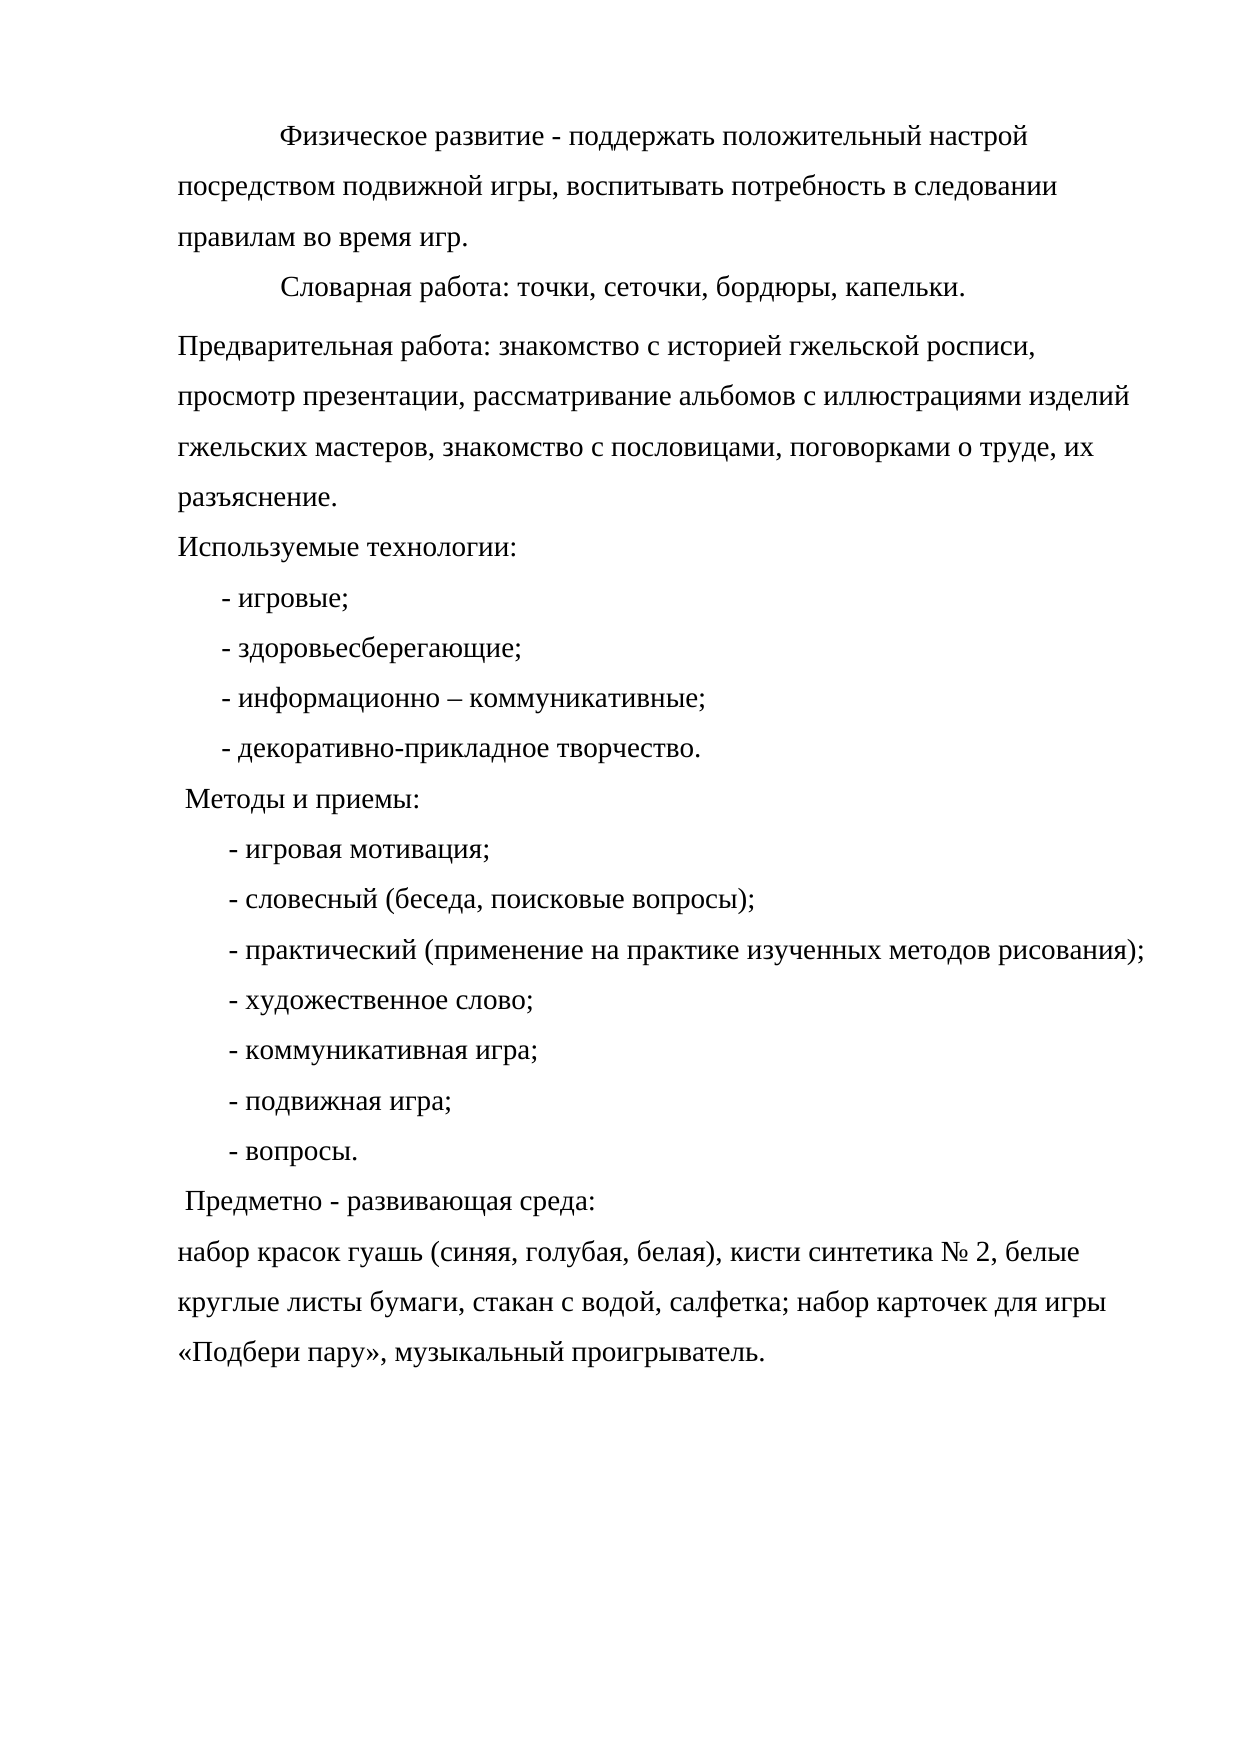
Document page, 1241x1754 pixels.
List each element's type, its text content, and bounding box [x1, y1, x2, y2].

text Методы и приемы: [177, 781, 1152, 814]
text - здоровьесберегающие; [177, 630, 1152, 663]
text - декоративно-прикладное творчество. [177, 731, 1152, 764]
text - практический (применение на практике изученных методов рисования); [177, 932, 1152, 965]
text - подвижная игра; [177, 1083, 1152, 1116]
text - игровая мотивация; [177, 831, 1152, 865]
text Предметно - развивающая среда: [177, 1183, 1152, 1217]
text - коммуникативная игра; [177, 1032, 1152, 1066]
text Физическое развитие - поддержать положительный настрой посредством подвижной игры, воспитывать потребность в следовании правилам во время игр. [177, 118, 1152, 252]
text Словарная работа: точки, сеточки, бордюры, капельки. [251, 269, 1152, 303]
text набор красок гуашь (синяя, голубая, белая), кисти синтетика № 2, белые круглые листы бумаги, стакан с водой, салфетка; набор карточек для игры «Подбери пару», музыкальный проигрыватель. [177, 1234, 1152, 1368]
text - игровые; [177, 580, 1152, 613]
text - вопросы. [177, 1133, 1152, 1167]
text - информационно – коммуникативные; [177, 680, 1152, 714]
text - художественное слово; [177, 982, 1152, 1016]
text - словесный (беседа, поисковые вопросы); [177, 882, 1152, 915]
text Предварительная работа: знакомство с историей гжельской росписи, просмотр презентации, рассматривание альбомов с иллюстрациями изделий гжельских мастеров, знакомство с пословицами, поговорками о труде, их разъяснение. [177, 328, 1152, 513]
text Используемые технологии: [177, 529, 1152, 563]
